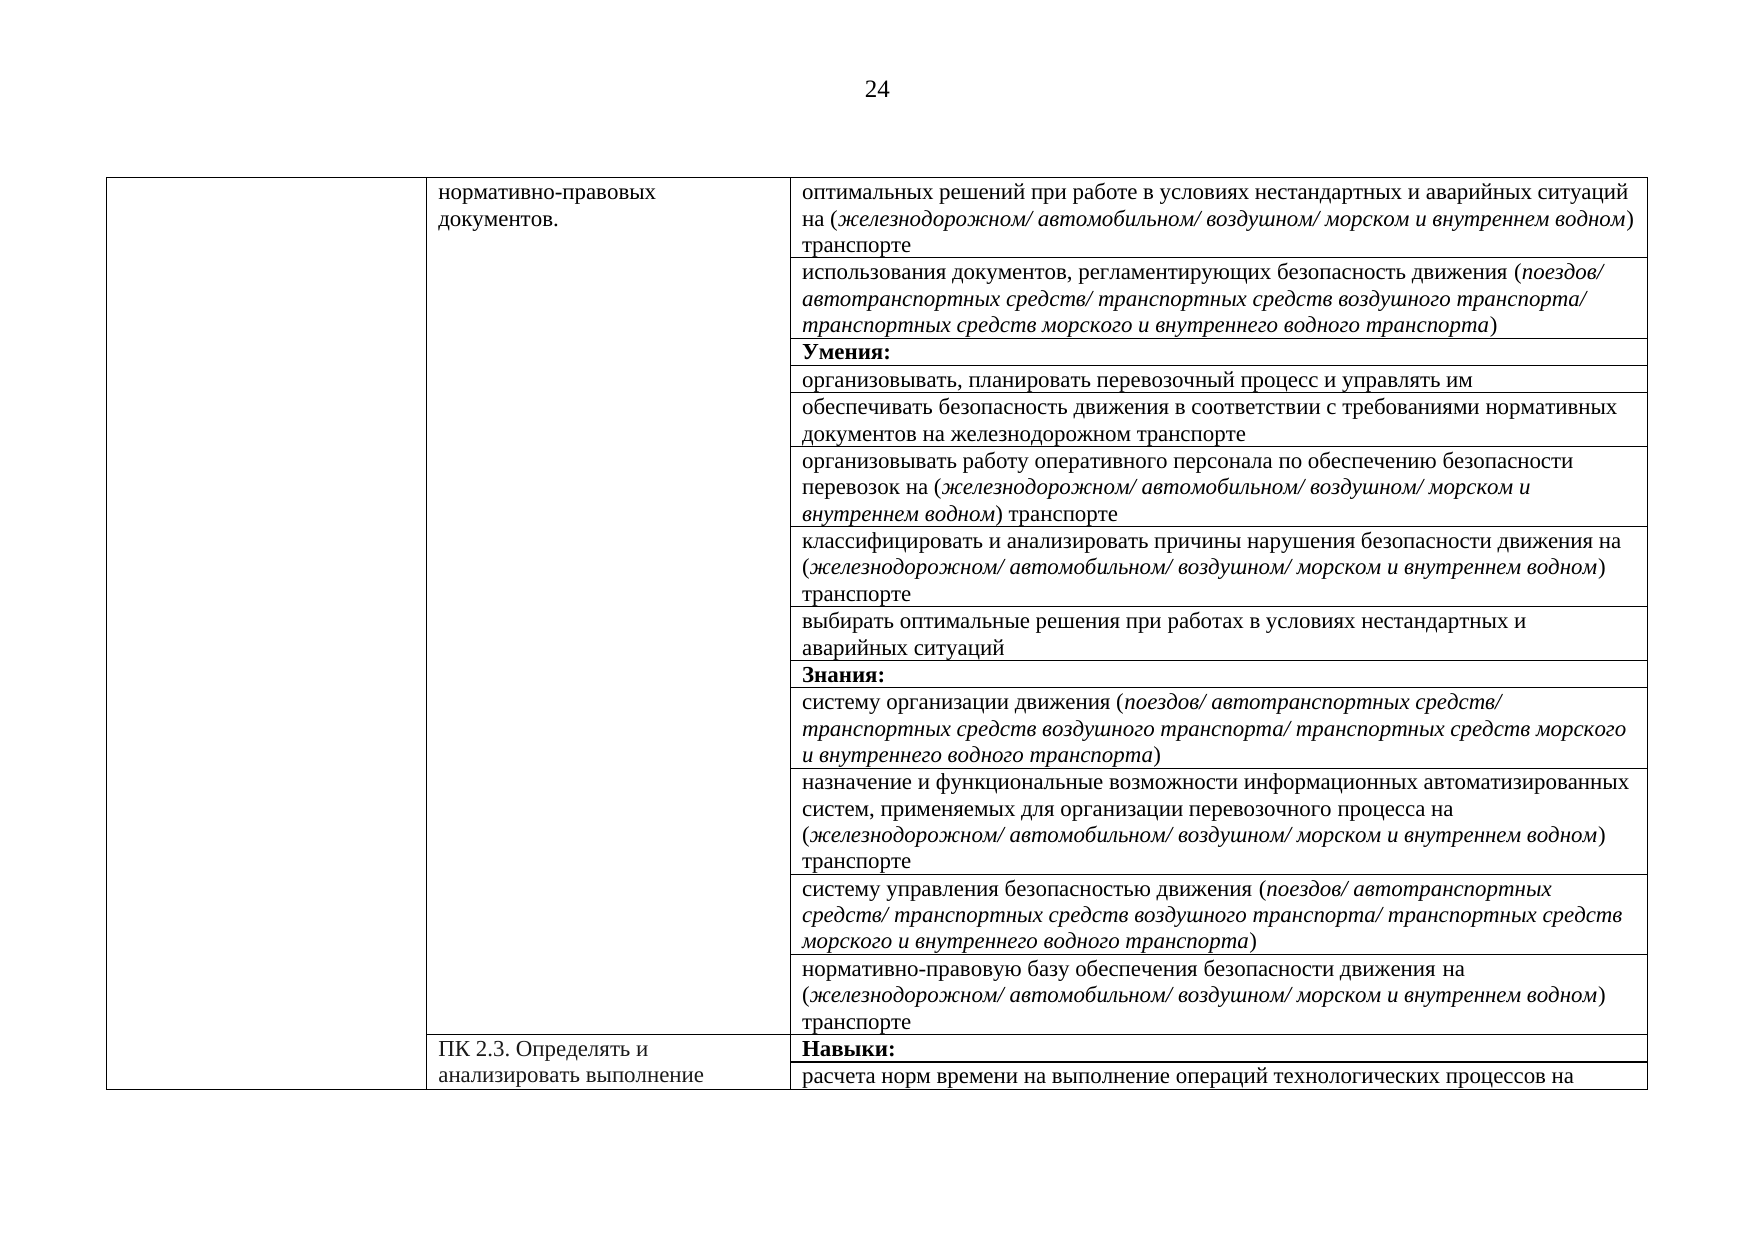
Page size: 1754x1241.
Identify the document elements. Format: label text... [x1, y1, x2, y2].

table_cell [791, 178, 1647, 257]
table_cell систему управления безопасностью движения (поездов/ автотранспортных средств/ транспортных средств воздушного транспорта/ транспортных средств морского и внутреннего водного транспорта) [791, 875, 1647, 954]
table_cell Умения: [791, 339, 1647, 365]
table_cell организовывать, планировать перевозочный процесс и управлять им [791, 366, 1647, 392]
table_cell организовывать работу оперативного персонала по обеспечению безопасности перевозок на (железнодорожном/ автомобильном/ воздушном/ морском и внутреннем водном) транспорте [791, 447, 1647, 526]
table_cell использования документов, регламентирующих безопасность движения (поездов/ автотранспортных средств/ транспортных средств воздушного транспорта/ транспортных средств морского и внутреннего водного транспорта) [791, 258, 1647, 337]
table_cell классифицировать и анализировать причины нарушения безопасности движения на (железнодорожном/ автомобильном/ воздушном/ морском и внутреннем водном) транспорте [791, 527, 1647, 606]
table_cell обеспечивать безопасность движения в соответствии с требованиями нормативных документов на железнодорожном транспорте [791, 393, 1647, 446]
table_cell выбирать оптимальные решения при работах в условиях нестандартных и аварийных ситуаций [791, 607, 1647, 660]
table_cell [791, 1063, 1647, 1089]
table_cell нормативно-правовую базу обеспечения безопасности движения на (железнодорожном/ автомобильном/ воздушном/ морском и внутреннем водном) транспорте [791, 955, 1647, 1034]
table_cell Знания: [791, 661, 1647, 687]
table_cell Навыки: [791, 1035, 1647, 1061]
table_cell систему организации движения (поездов/ автотранспортных средств/ транспортных средств воздушного транспорта/ транспортных средств морского и внутреннего водного транспорта) [791, 688, 1647, 767]
table_cell ПК 2.3. Определять и анализировать выполнение показателей эксплуатационной работы. [427, 1035, 790, 1089]
table_cell назначение и функциональные возможности информационных автоматизированных систем, применяемых для организации перевозочного процесса на (железнодорожном/ автомобильном/ воздушном/ морском и внутреннем водном) транспорте [791, 769, 1647, 874]
